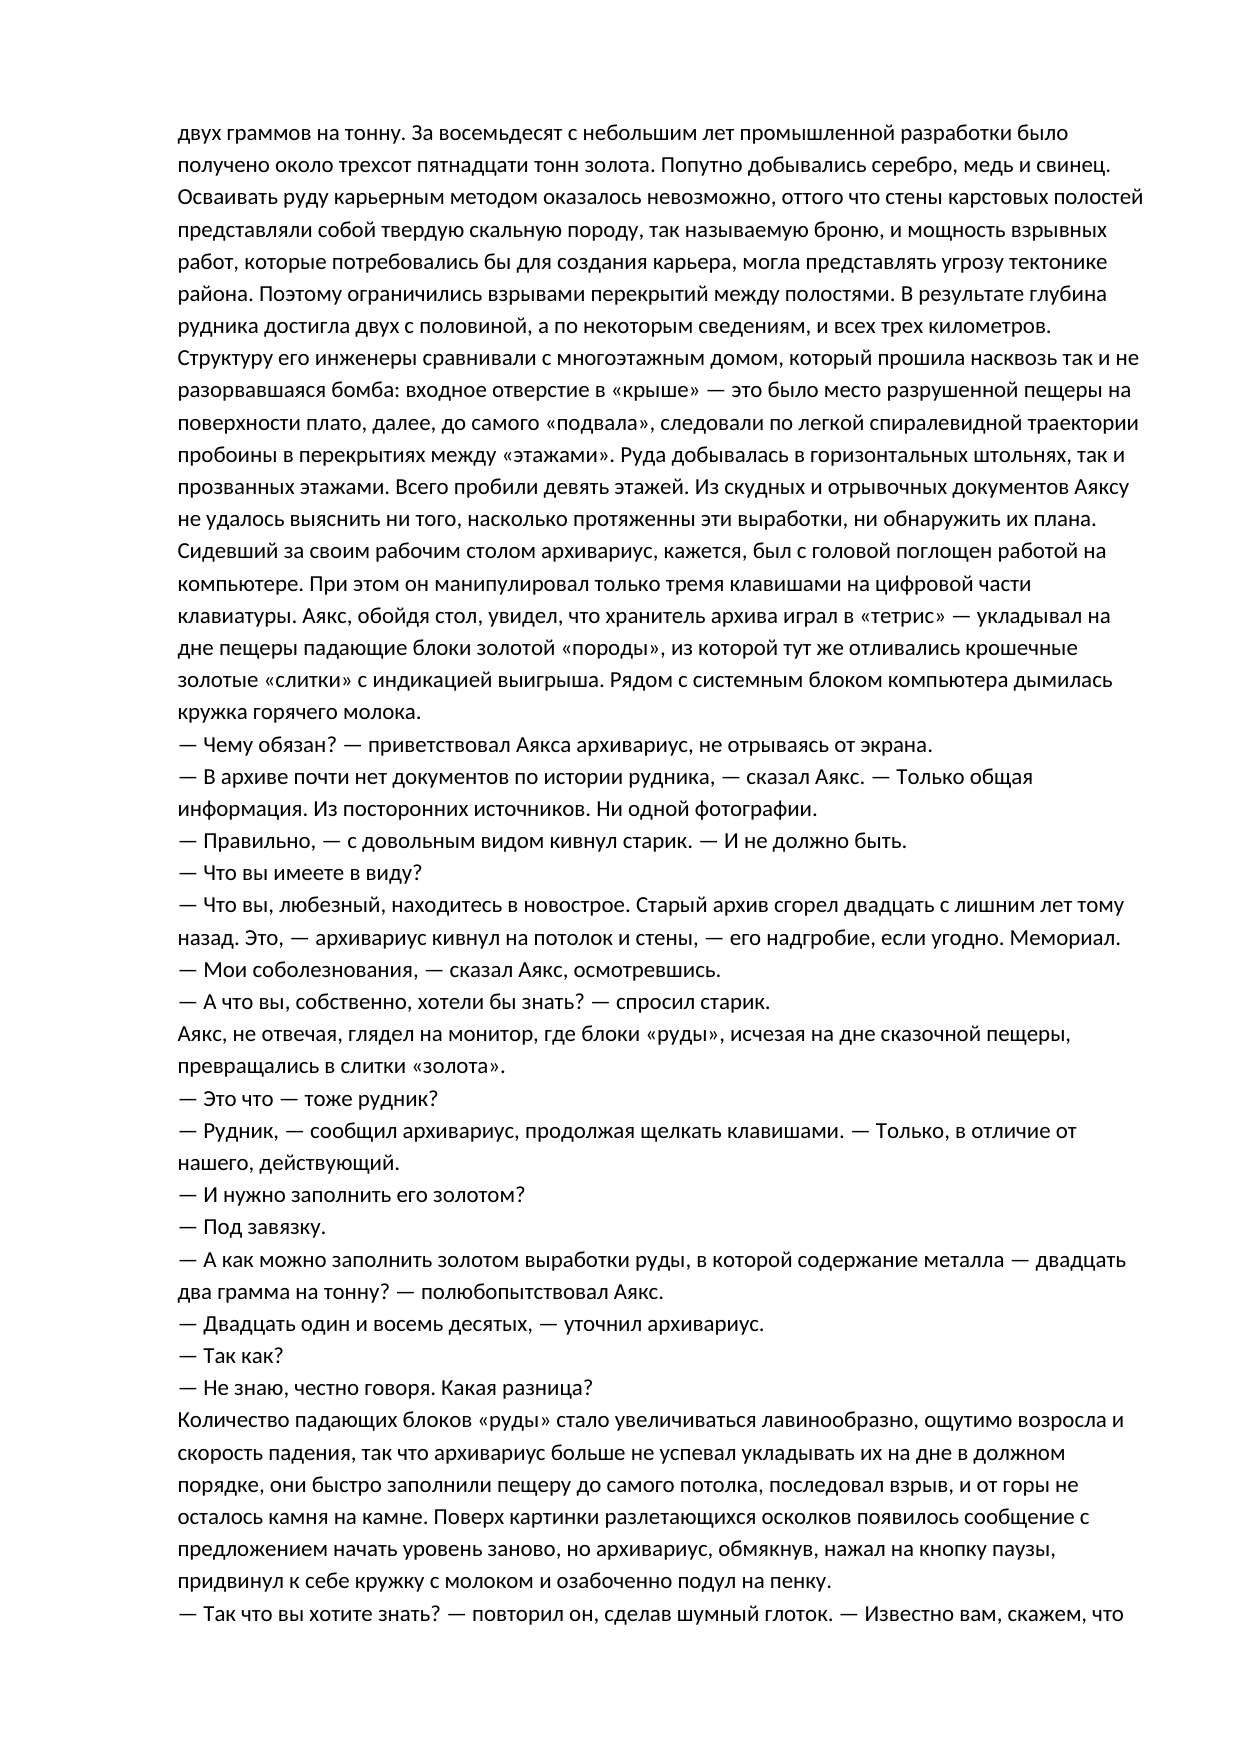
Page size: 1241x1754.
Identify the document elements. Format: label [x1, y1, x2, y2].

text [177, 118, 1152, 1627]
